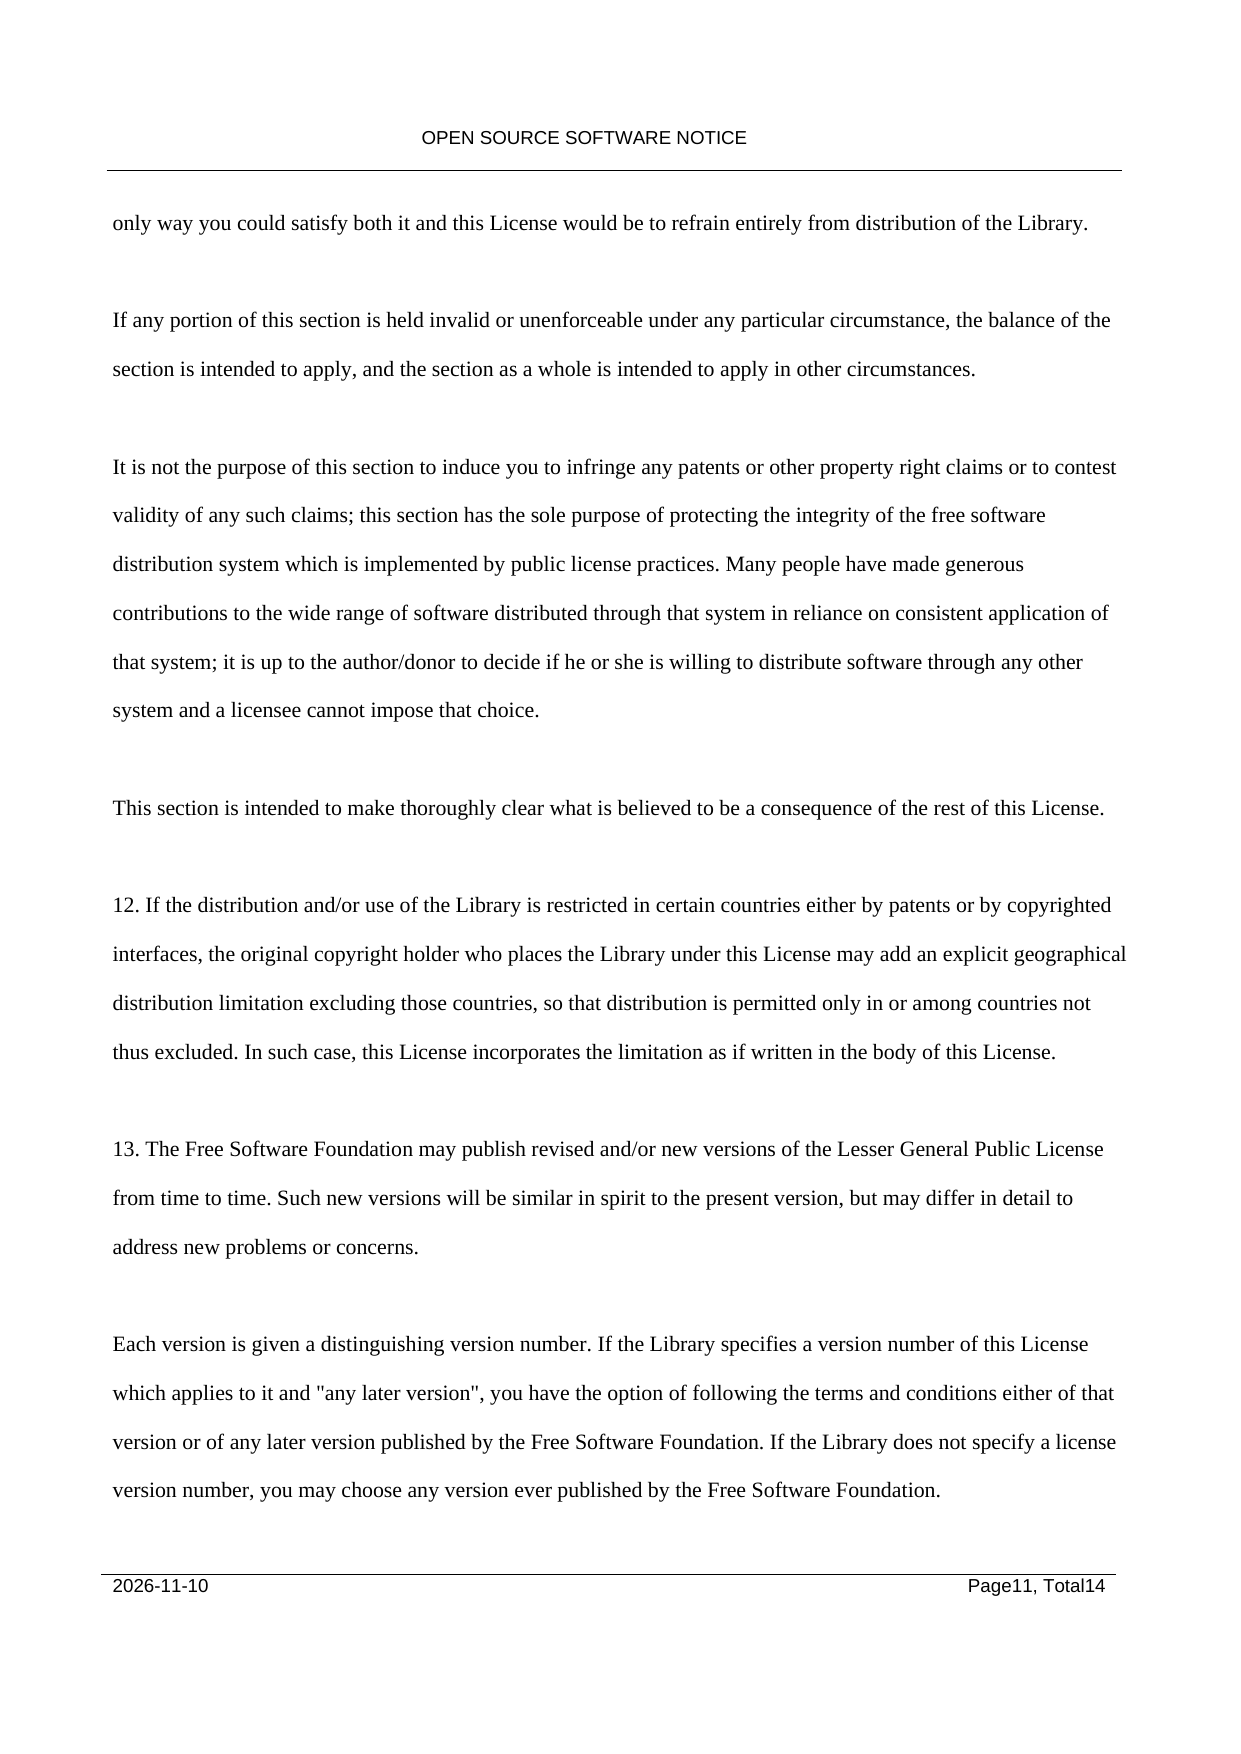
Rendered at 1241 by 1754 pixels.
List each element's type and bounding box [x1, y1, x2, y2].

text [112, 206, 1128, 1506]
